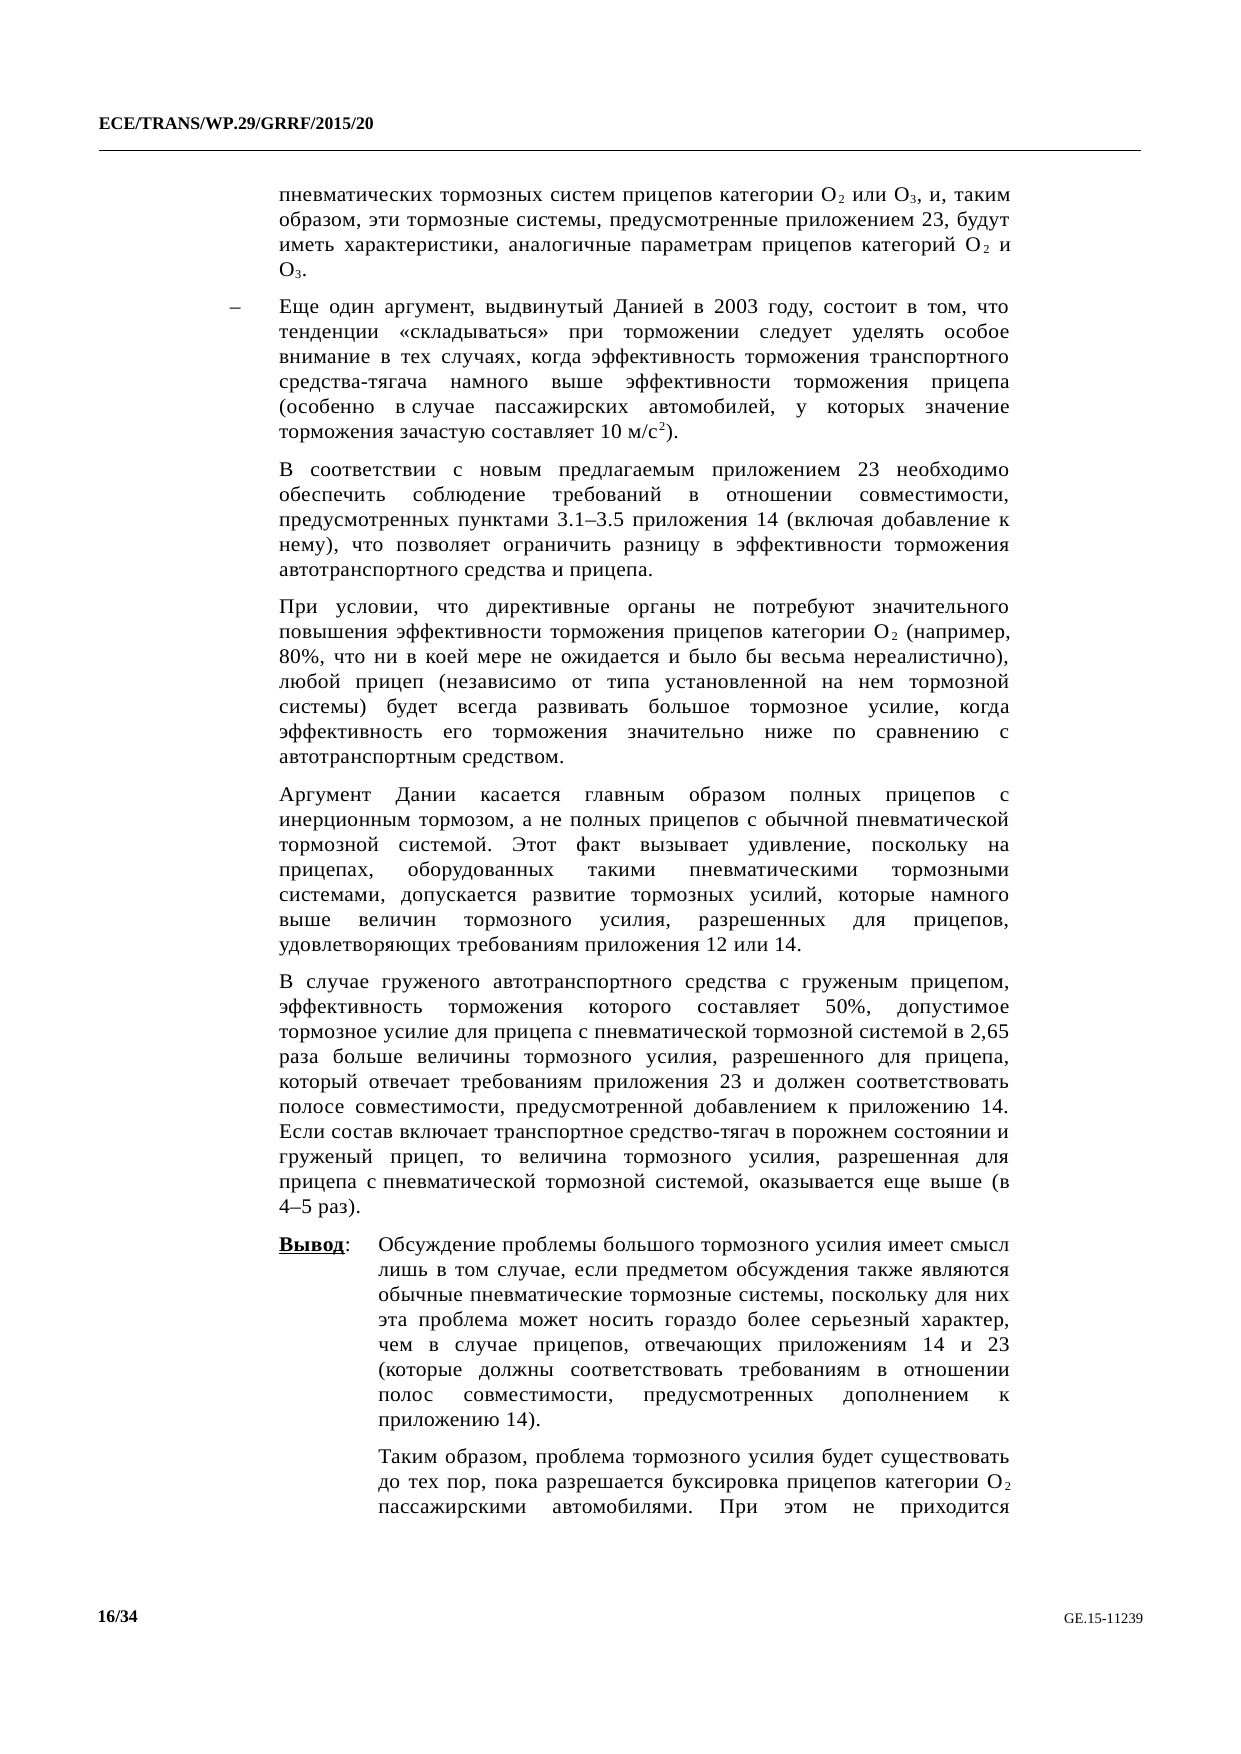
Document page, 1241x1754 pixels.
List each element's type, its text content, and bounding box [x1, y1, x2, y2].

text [279, 181, 1011, 281]
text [378, 1444, 1011, 1519]
text В соответствии с новым предлагаемым приложением 23 необходимо обеспечить соблюдение требований в отношении совместимости, предусмотренных пунктами 3.1–3.5 приложения 14 (включая добавление к нему), что позволяет ограничить разницу в эффективности торможения автотранспортного средства и прицепа. [279, 456, 1011, 581]
text В случае груженого автотранспортного средства с груженым прицепом, эффективность торможения которого составляет 50%, допустимое тормозное усилие для прицепа с пневматической тормозной системой в 2,65 раза больше величины тормозного усилия, разрешенного для прицепа, который отвечает требованиям приложения 23 и должен соответствовать полосе совместимости, предусмотренной добавлением к приложению 14. Если состав включает транспортное средство-тягач в порожнем состоянии и груженый прицеп, то величина тормозного усилия, разрешенная для прицепа с пневматической тормозной системой, оказывается еще выше (в 4–5 раз). [279, 969, 1011, 1219]
text Аргумент Дании касается главным образом полных прицепов c инерционным тормозом, а не полных прицепов с обычной пневматической тормозной системой. Этот факт вызывает удивление, поскольку на прицепах, оборудованных такими пневматическими тормозными системами, допускается развитие тормозных усилий, которые намного выше величин тормозного усилия, разрешенных для прицепов, удовлетворяющих требованиям приложения 12 или 14. [279, 781, 1011, 956]
text При условии, что директивные органы не потребуют значительного повышения эффективности торможения прицепов категории O2 (например, 80%, что ни в коей мере не ожидается и было бы весьма нереалистично), любой прицеп (независимо от типа установленной на нем тормозной системы) будет всегда развивать большое тормозное усилие, когда эффективность его торможения значительно ниже по сравнению с автотранспортным средством. [279, 594, 1011, 769]
text – Еще один аргумент, выдвинутый Данией в 2003 году, состоит в том, что тенденции «складываться» при торможении следует уделять особое внимание в тех случаях, когда эффективность торможения транспортного средства-тягача намного выше эффективности торможения прицепа (особенно в случае пассажирских автомобилей, у которых значение торможения зачастую составляет 10 м/с2). [229, 294, 1011, 444]
text Вывод: Обсуждение проблемы большого тормозного усилия имеет смысл лишь в том случае, если предметом обсуждения также являются обычные пневматические тормозные системы, поскольку для них эта проблема может носить гораздо более серьезный характер, чем в случае прицепов, отвечающих приложениям 14 и 23 (которые должны соответствовать требованиям в отношении полос совместимости, предусмотренных дополнением к приложению 14). [279, 1231, 1011, 1431]
